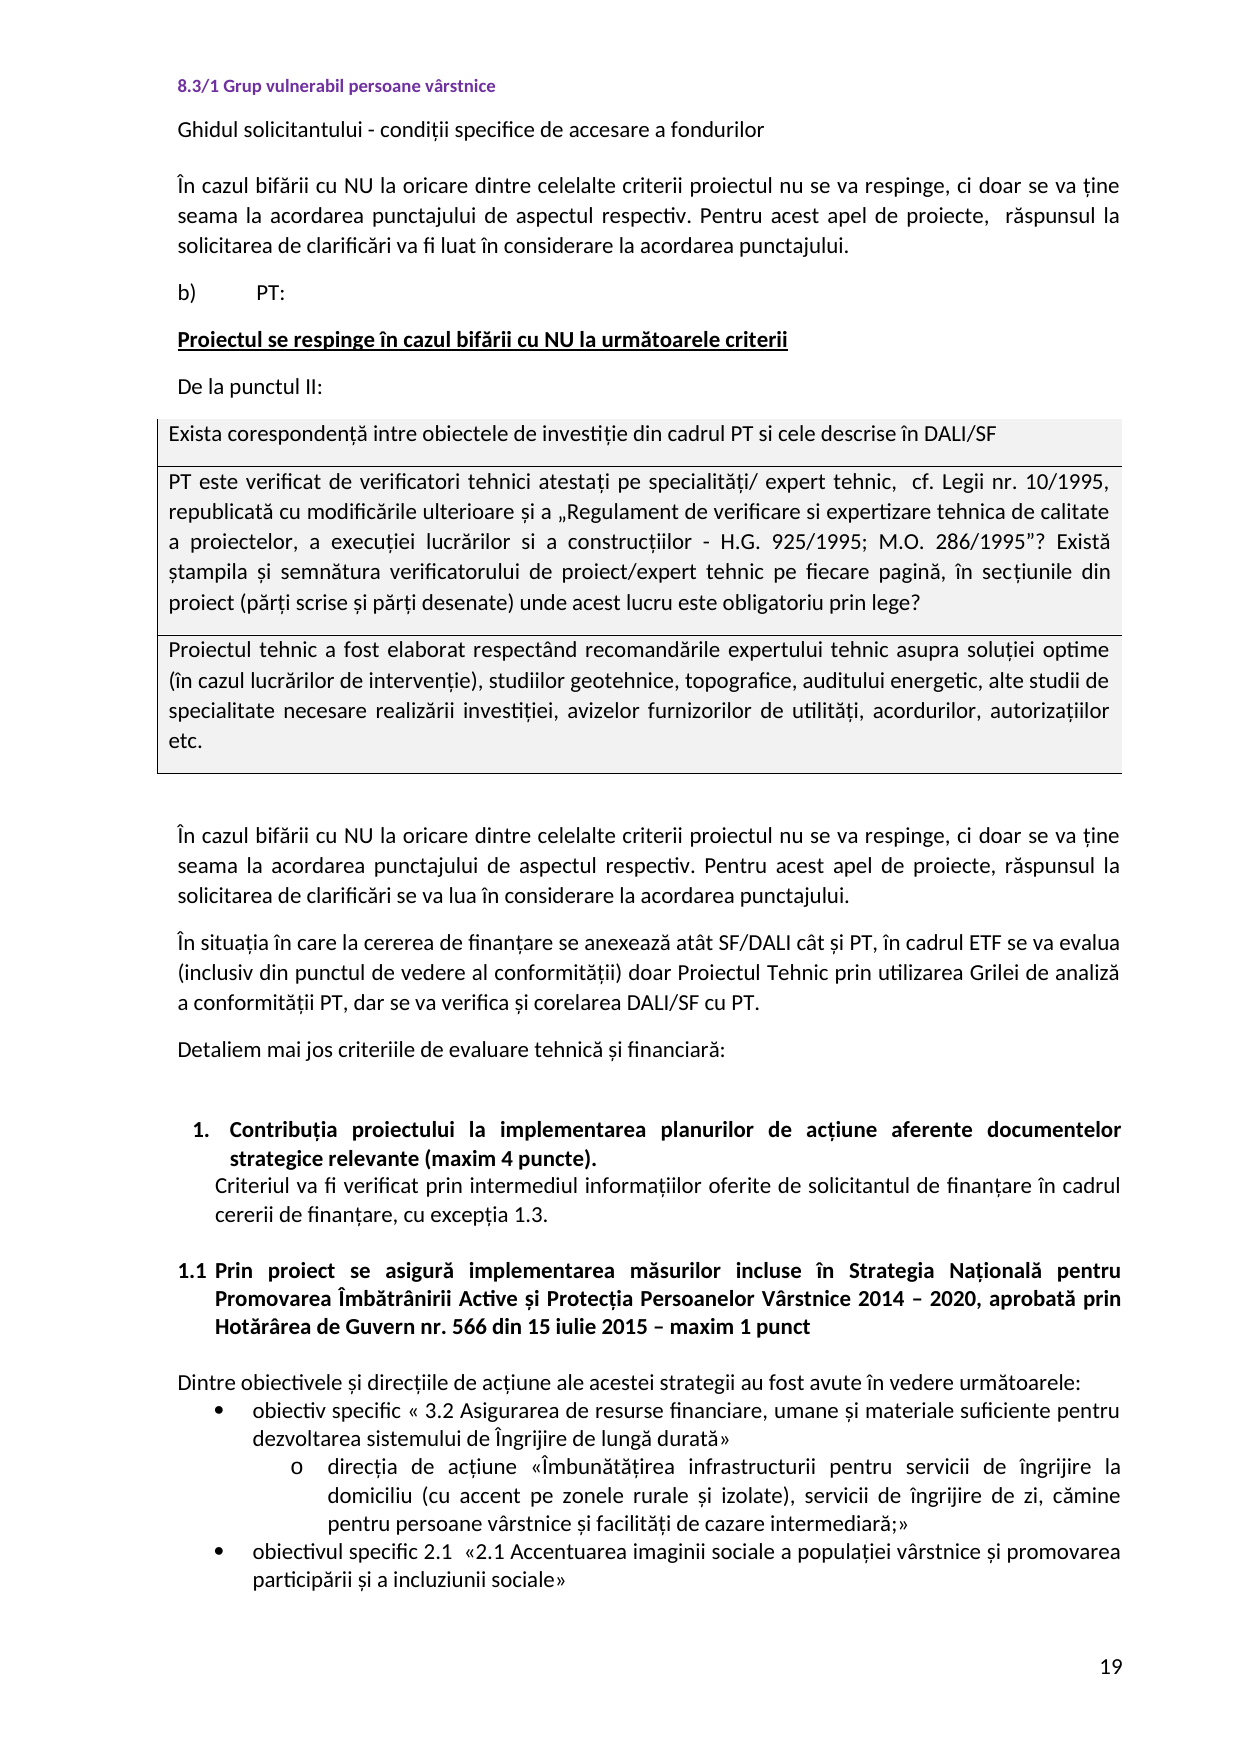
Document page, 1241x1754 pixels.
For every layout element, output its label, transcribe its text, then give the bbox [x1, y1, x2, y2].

table_header Exista corespondență intre obiectele de investiţie din cadrul PT si cele descrise în DALI/SF [158, 419, 1122, 466]
text În cazul bifării cu NU la oricare dintre celelalte criterii proiectul nu se va respinge, ci doar se va ține seama la acordarea punctajului de aspectul respectiv. Pentru acest apel de proiecte, răspunsul la solicitarea de clarificări va fi luat în considerare la acordarea punctajului. [177, 171, 1122, 259]
list Contribuţia proiectului la implementarea planurilor de acțiune aferente documentelor strategice relevante (maxim 4 puncte). [192, 1116, 1122, 1172]
text În cazul bifării cu NU la oricare dintre celelalte criterii proiectul nu se va respinge, ci doar se va ține seama la acordarea punctajului de aspectul respectiv. Pentru acest apel de proiecte, răspunsul la solicitarea de clarificări se va lua în considerare la acordarea punctajului. [177, 821, 1122, 909]
table_cell Proiectul tehnic a fost elaborat respectând recomandările expertului tehnic asupra soluției optime (în cazul lucrărilor de intervenție), studiilor geotehnice, topografice, auditului energetic, alte studii de specialitate necesare realizării investiției, avizelor furnizorilor de utilități, acordurilor, autorizațiilor etc. [158, 636, 1122, 773]
list direcţia de acţiune «Îmbunătățirea infrastructurii pentru servicii de îngrijire la domiciliu (cu accent pe zonele rurale și izolate), servicii de îngrijire de zi, cămine pentru persoane vârstnice și facilități de cazare intermediară;» [290, 1452, 1122, 1537]
text b) PT: [177, 278, 1122, 306]
list Criteriul va fi verificat prin intermediul informațiilor oferite de solicitantul de finanțare în cadrul cererii de finanțare, cu excepția 1.3. [215, 1172, 1122, 1228]
table_cell PT este verificat de verificatori tehnici atestaţi pe specialităţi/ expert tehnic, cf. Legii nr. 10/1995, republicată cu modificările ulterioare şi a „Regulament de verificare si expertizare tehnica de calitate a proiectelor, a execuţiei lucrărilor si a construcţiilor - H.G. 925/1995; M.O. 286/1995”? Există ştampila şi semnătura verificatorului de proiect/expert tehnic pe fiecare pagină, în secţiunile din proiect (părţi scrise şi părţi desenate) unde acest lucru este obligatoriu prin lege? [158, 467, 1122, 634]
list obiectivul specific 2.1 «2.1 Accentuarea imaginii sociale a populației vârstnice și promovarea participării și a incluziunii sociale» [215, 1537, 1122, 1593]
text Detaliem mai jos criteriile de evaluare tehnică și financiară: [177, 1035, 1122, 1063]
text Proiectul se respinge în cazul bifării cu NU la următoarele criterii [177, 325, 1122, 353]
text În situația în care la cererea de finanțare se anexează atât SF/DALI cât și PT, în cadrul ETF se va evalua (inclusiv din punctul de vedere al conformității) doar Proiectul Tehnic prin utilizarea Grilei de analiză a conformității PT, dar se va verifica și corelarea DALI/SF cu PT. [177, 928, 1122, 1017]
list Prin proiect se asigură implementarea măsurilor incluse în Strategia Naţională pentru Promovarea Îmbătrânirii Active şi Protecţia Persoanelor Vârstnice 2014 – 2020, aprobată prin Hotărârea de Guvern nr. 566 din 15 iulie 2015 – maxim 1 punct [177, 1256, 1122, 1340]
text De la punctul II: [177, 372, 1122, 400]
list obiectiv specific « 3.2 Asigurarea de resurse financiare, umane și materiale suficiente pentru dezvoltarea sistemului de Îngrijire de lungă durată» [215, 1396, 1122, 1452]
list Dintre obiectivele şi direcţiile de acţiune ale acestei strategii au fost avute în vedere următoarele: [177, 1368, 1122, 1396]
